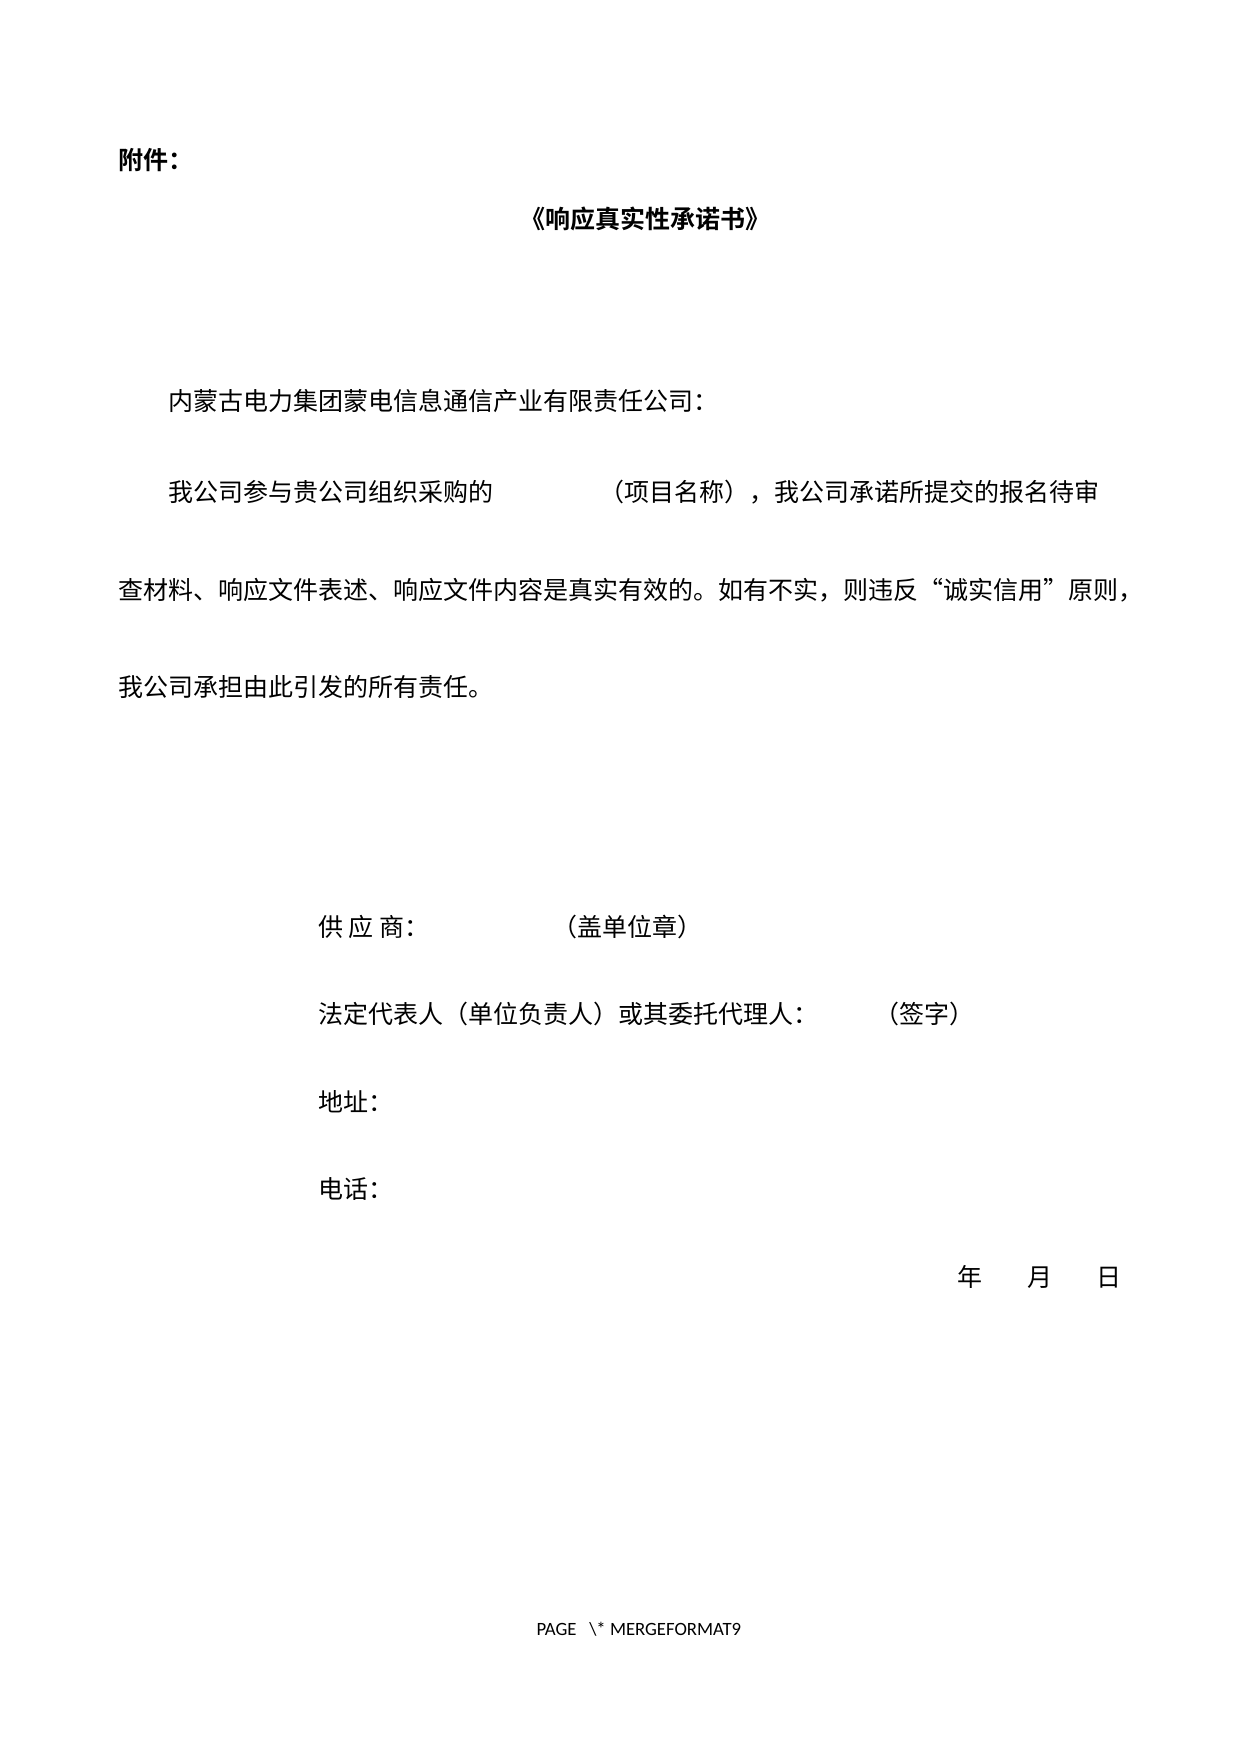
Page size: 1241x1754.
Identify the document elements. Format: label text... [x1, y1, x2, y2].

table_cell 电话： [107, 1156, 1133, 1243]
text 我公司参与贵公司组织采购的 （项目名称），我公司承诺所提交的报名待审查材料、响应文件表述、响应文件内容是真实有效的。如有不实，则违反“诚实信用”原则，我公司承担由此引发的所有责任。 [118, 458, 1122, 718]
text 内蒙古电力集团蒙电信息通信产业有限责任公司： [118, 367, 1122, 432]
table_cell 法定代表人（单位负责人）或其委托代理人： （签字） [107, 980, 1133, 1068]
text 附件： [118, 140, 1122, 177]
text 《响应真实性承诺书》 [118, 185, 1122, 250]
table_header 供 应 商： （盖单位章） [107, 893, 1133, 980]
table_cell 地址： [107, 1068, 1133, 1156]
table_cell 年 月 日 [107, 1243, 1133, 1331]
